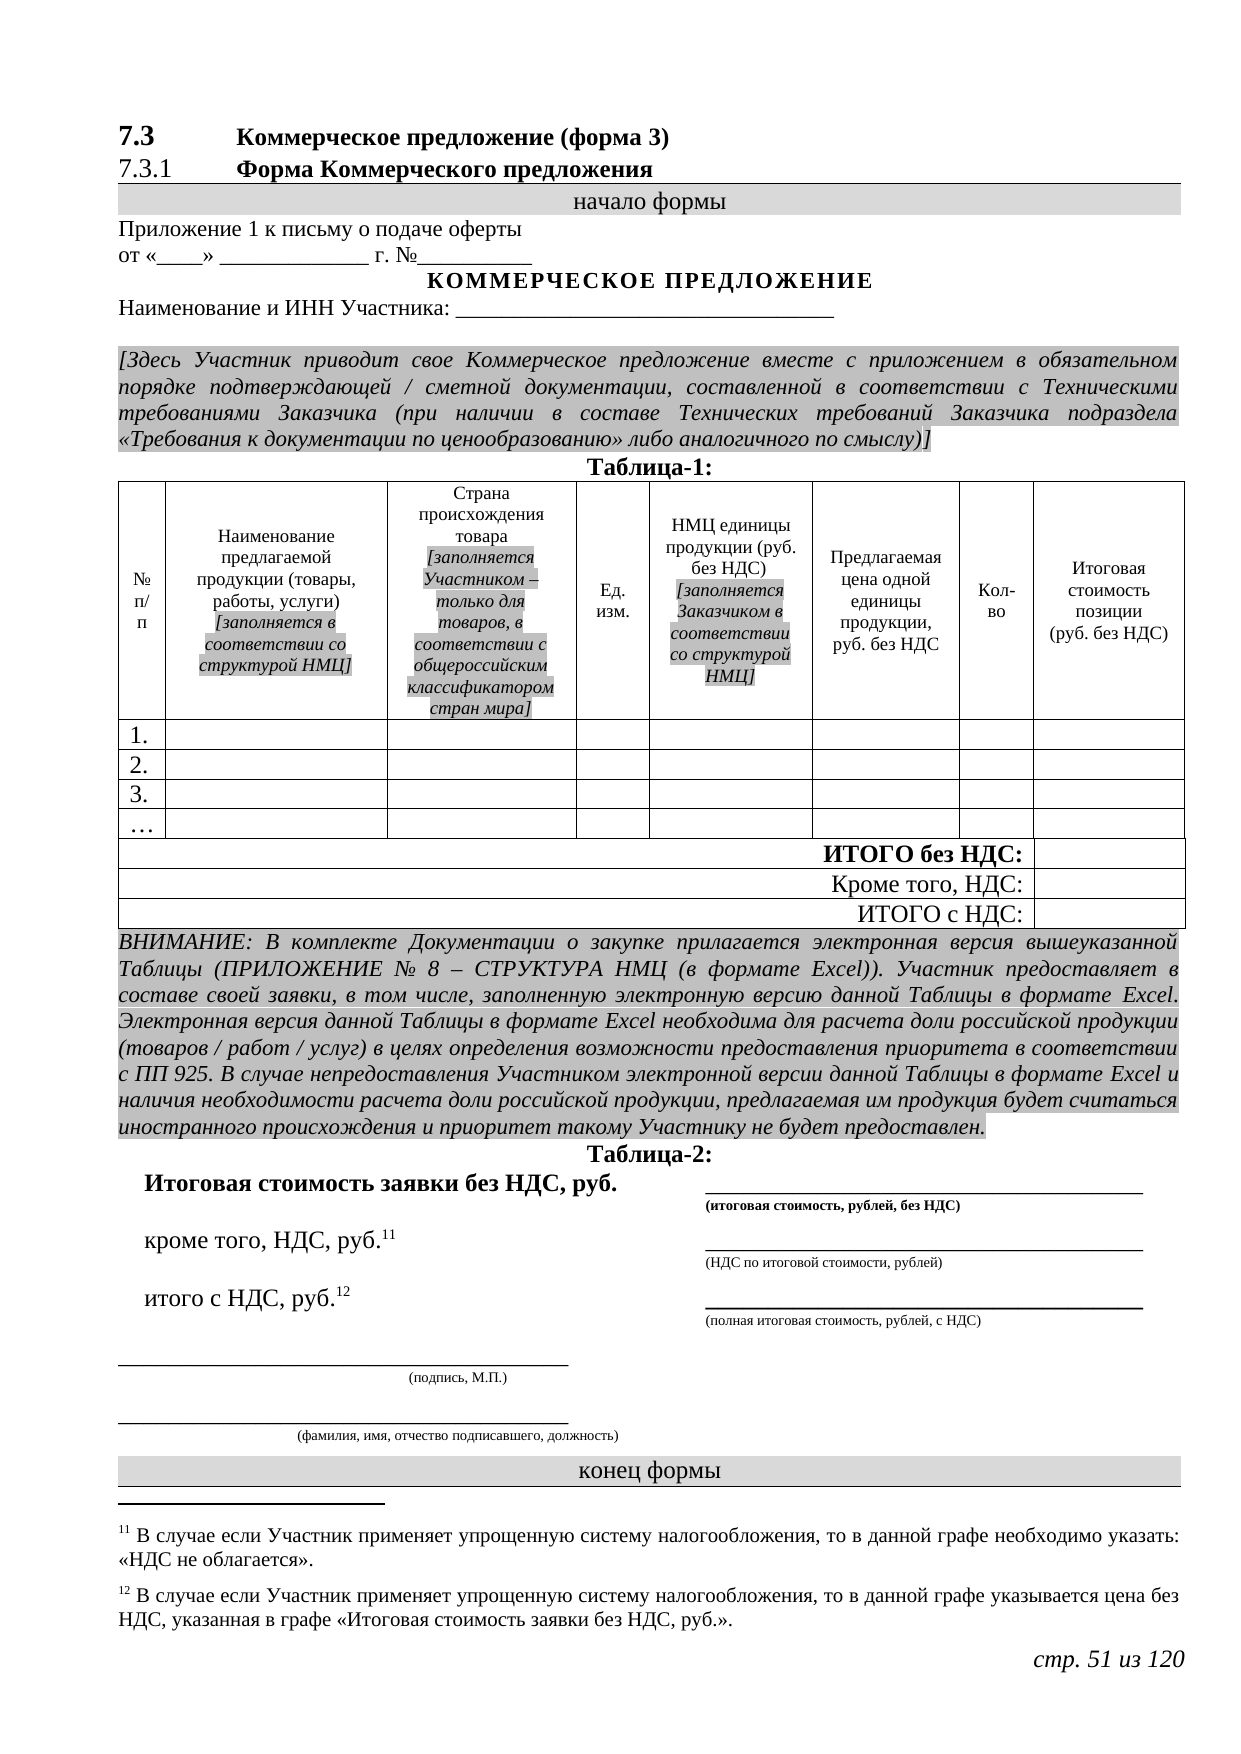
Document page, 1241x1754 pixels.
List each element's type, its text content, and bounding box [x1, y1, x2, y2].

table_cell [166, 809, 387, 838]
table_cell [166, 750, 387, 778]
table_header НМЦ единицы продукции (руб. без НДС) [заполняется Заказчиком в соответствии со структурой НМЦ] [650, 482, 812, 719]
table_cell [960, 720, 1033, 749]
text Коммерческое предложение [118, 267, 1181, 294]
text (фамилия, имя, отчество подписавшего, должность) [118, 1427, 797, 1456]
text Таблица-2: [118, 1139, 1181, 1168]
table_header Предлагаемая цена одной единицы продукции, руб. без НДС [813, 482, 959, 719]
table_cell 2. [119, 750, 165, 778]
table_cell [388, 750, 576, 778]
table_cell итого с НДС, руб. [133, 1283, 694, 1341]
text Приложение 1 к письму о подаче оферты от «____» _____________ г. №__________ [118, 215, 1181, 267]
table_header Ед. изм. [577, 482, 649, 719]
table_cell [1034, 720, 1184, 749]
text ВНИМАНИЕ: В комплекте Документации о закупке прилагается электронная версия вышеуказанной Таблицы (ПРИЛОЖЕНИЕ № 8 – СТРУКТУРА НМЦ (в формате Excel)). Участник предоставляет в составе своей заявки, в том числе, заполненную электронную версию данной Таблицы в формате Excel. Электронная версия данной Таблицы в формате Excel необходима для расчета доли российской продукции (товаров / работ / услуг) в целях определения возможности предоставления приоритета в соответствии с ПП 925. В случае непредоставления Участником электронной версии данной Таблицы в формате Excel и наличия необходимости расчета доли российской продукции, предлагаемая им продукция будет считаться иностранного происхождения и приоритет такому Участнику не будет предоставлен. [118, 929, 1181, 1139]
text ____________________________________ [118, 1398, 1181, 1427]
subtitle Коммерческое предложение (форма 3) [118, 118, 1181, 152]
table_cell [388, 720, 576, 749]
table_cell [650, 750, 812, 778]
table_cell [1034, 809, 1184, 838]
table_cell 3. [119, 780, 165, 808]
table_cell [577, 809, 649, 838]
table_cell [960, 780, 1033, 808]
table_cell ИТОГО без НДС: [119, 839, 1034, 868]
table_cell ___________________________________ (НДС по итоговой стоимости, рублей) [694, 1226, 1199, 1283]
table_cell [577, 780, 649, 808]
table_cell [166, 720, 387, 749]
table_cell [1034, 780, 1184, 808]
text Таблица-1: [118, 452, 1181, 481]
table_cell [960, 809, 1033, 838]
text конец формы [118, 1456, 1181, 1486]
table_cell [1034, 750, 1184, 778]
table_header Итоговая стоимость заявки без НДС, руб. [133, 1168, 694, 1226]
text [Здесь Участник приводит свое Коммерческое предложение вместе с приложением в обязательном порядке подтверждающей / сметной документации, составленной в соответствии с Техническими требованиями Заказчика (при наличии в составе Технических требований Заказчика подраздела «Требования к документации по ценообразованию» либо аналогичного по смыслу)] [931, 346, 1181, 452]
table_cell кроме того, НДС, руб. [133, 1226, 694, 1283]
table_cell [388, 780, 576, 808]
text (подпись, М.П.) [118, 1369, 797, 1398]
table_cell [813, 809, 959, 838]
table_header Итоговая стоимость позиции (руб. без НДС) [1034, 482, 1184, 719]
table_cell ИТОГО с НДС: [119, 899, 1034, 927]
table_cell [813, 720, 959, 749]
table_cell [577, 720, 649, 749]
table_cell [166, 780, 387, 808]
table_header Кол-во [960, 482, 1033, 719]
table_cell [650, 720, 812, 749]
table_cell [1035, 869, 1185, 898]
table_cell [388, 809, 576, 838]
table_cell ___________________________________ (полная итоговая стоимость, рублей, с НДС) [694, 1283, 1199, 1341]
table_cell 1. [119, 720, 165, 749]
table_cell [650, 809, 812, 838]
table_header Наименование предлагаемой продукции (товары, работы, услуги) [заполняется в соответствии со структурой НМЦ] [166, 482, 387, 719]
text ____________________________________ [118, 1341, 1181, 1369]
table_cell Кроме того, НДС: [119, 869, 1034, 898]
table_cell [650, 780, 812, 808]
table_cell [960, 750, 1033, 778]
table_header Страна происхождения товара [заполняется Участником – только для товаров, в соответствии с общероссийским классификатором стран мира] [388, 482, 576, 719]
table_cell [813, 780, 959, 808]
table_cell [1035, 839, 1185, 868]
table_header № п/п [119, 482, 165, 719]
table_cell [1035, 899, 1185, 927]
table_header ___________________________________ (итоговая стоимость, рублей, без НДС) [694, 1168, 1199, 1226]
text Наименование и ИНН Участника: _________________________________ [118, 294, 1181, 320]
table_cell [813, 750, 959, 778]
text начало формы [118, 184, 1181, 215]
text Форма Коммерческого предложения [118, 152, 1181, 183]
table_cell … [119, 809, 165, 838]
table_cell [577, 750, 649, 778]
